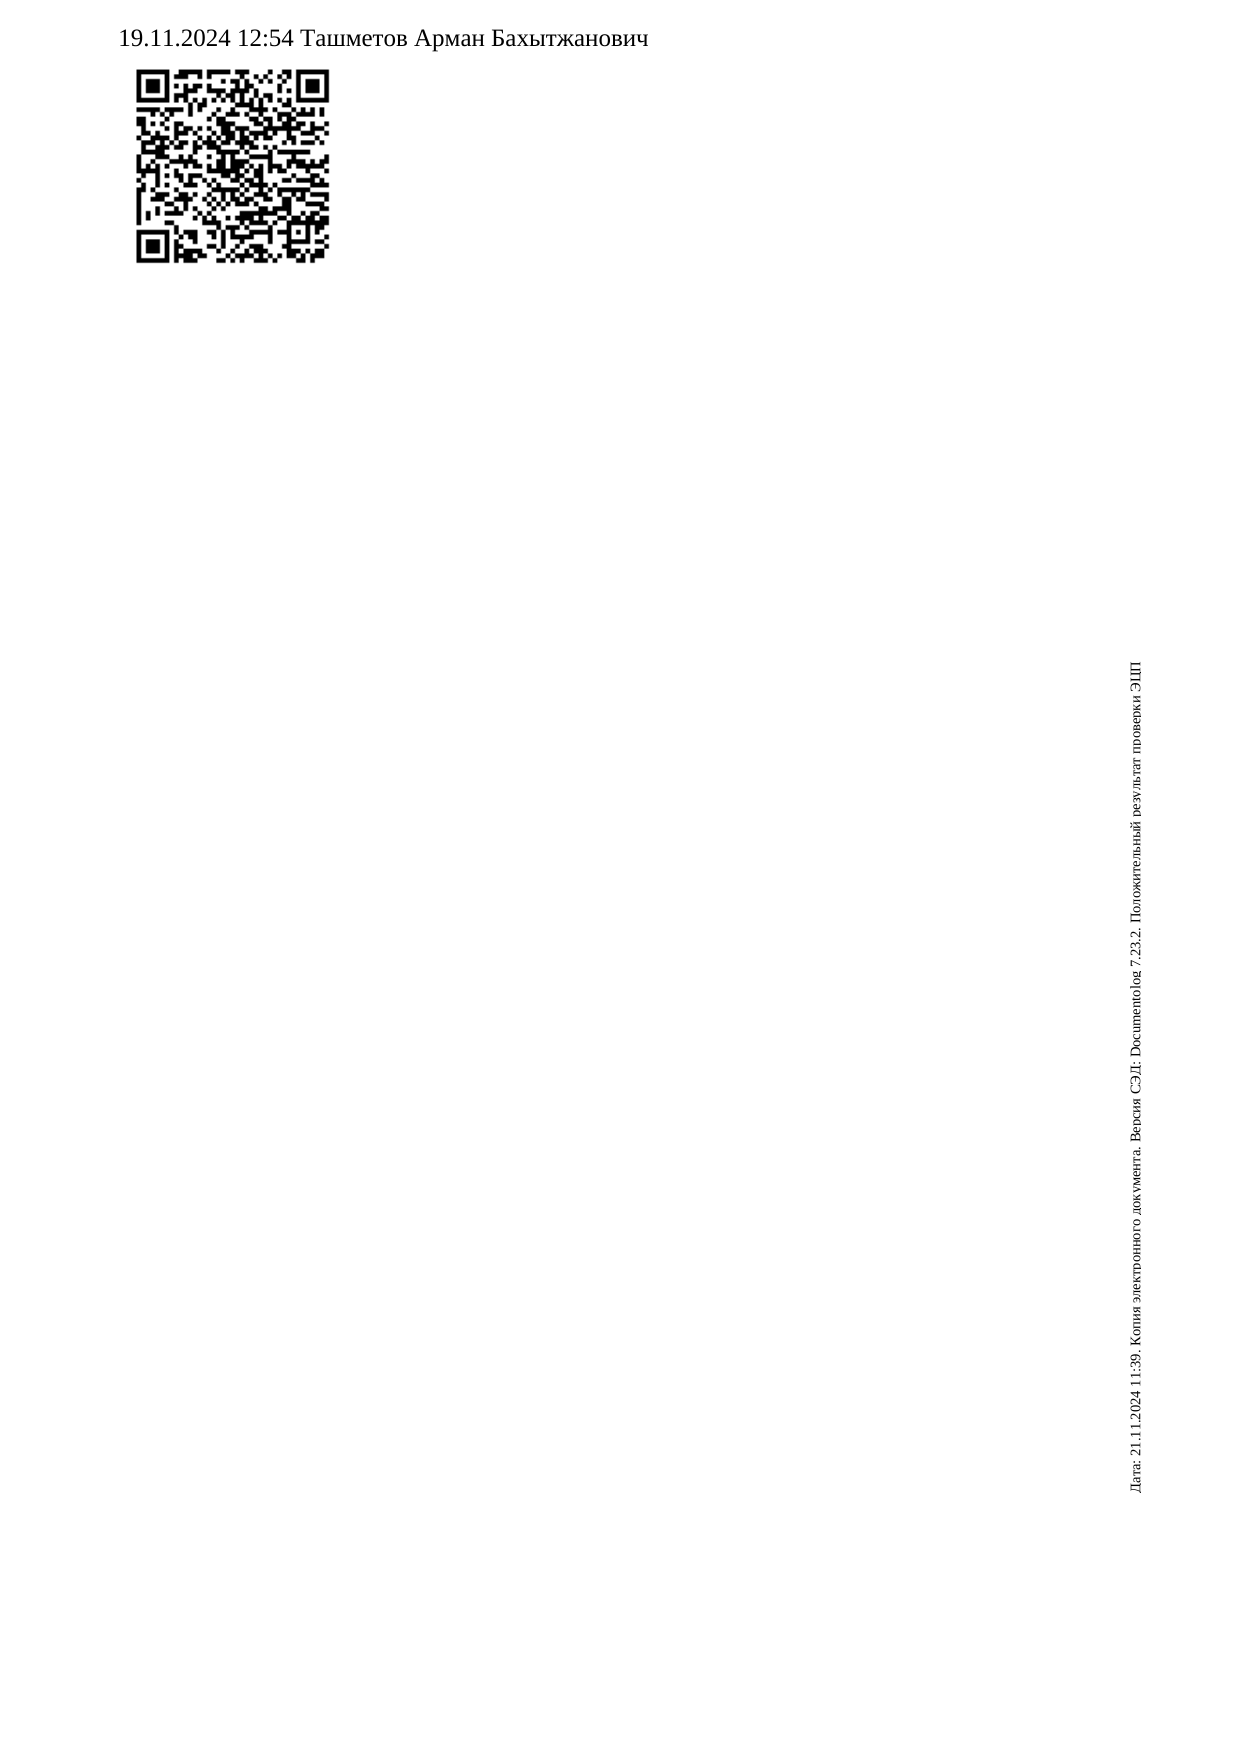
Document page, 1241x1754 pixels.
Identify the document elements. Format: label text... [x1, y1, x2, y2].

text 19.11.2024 12:54 Ташметов Арман Бахытжанович [118, 23, 1152, 52]
picture [118, 51, 348, 282]
